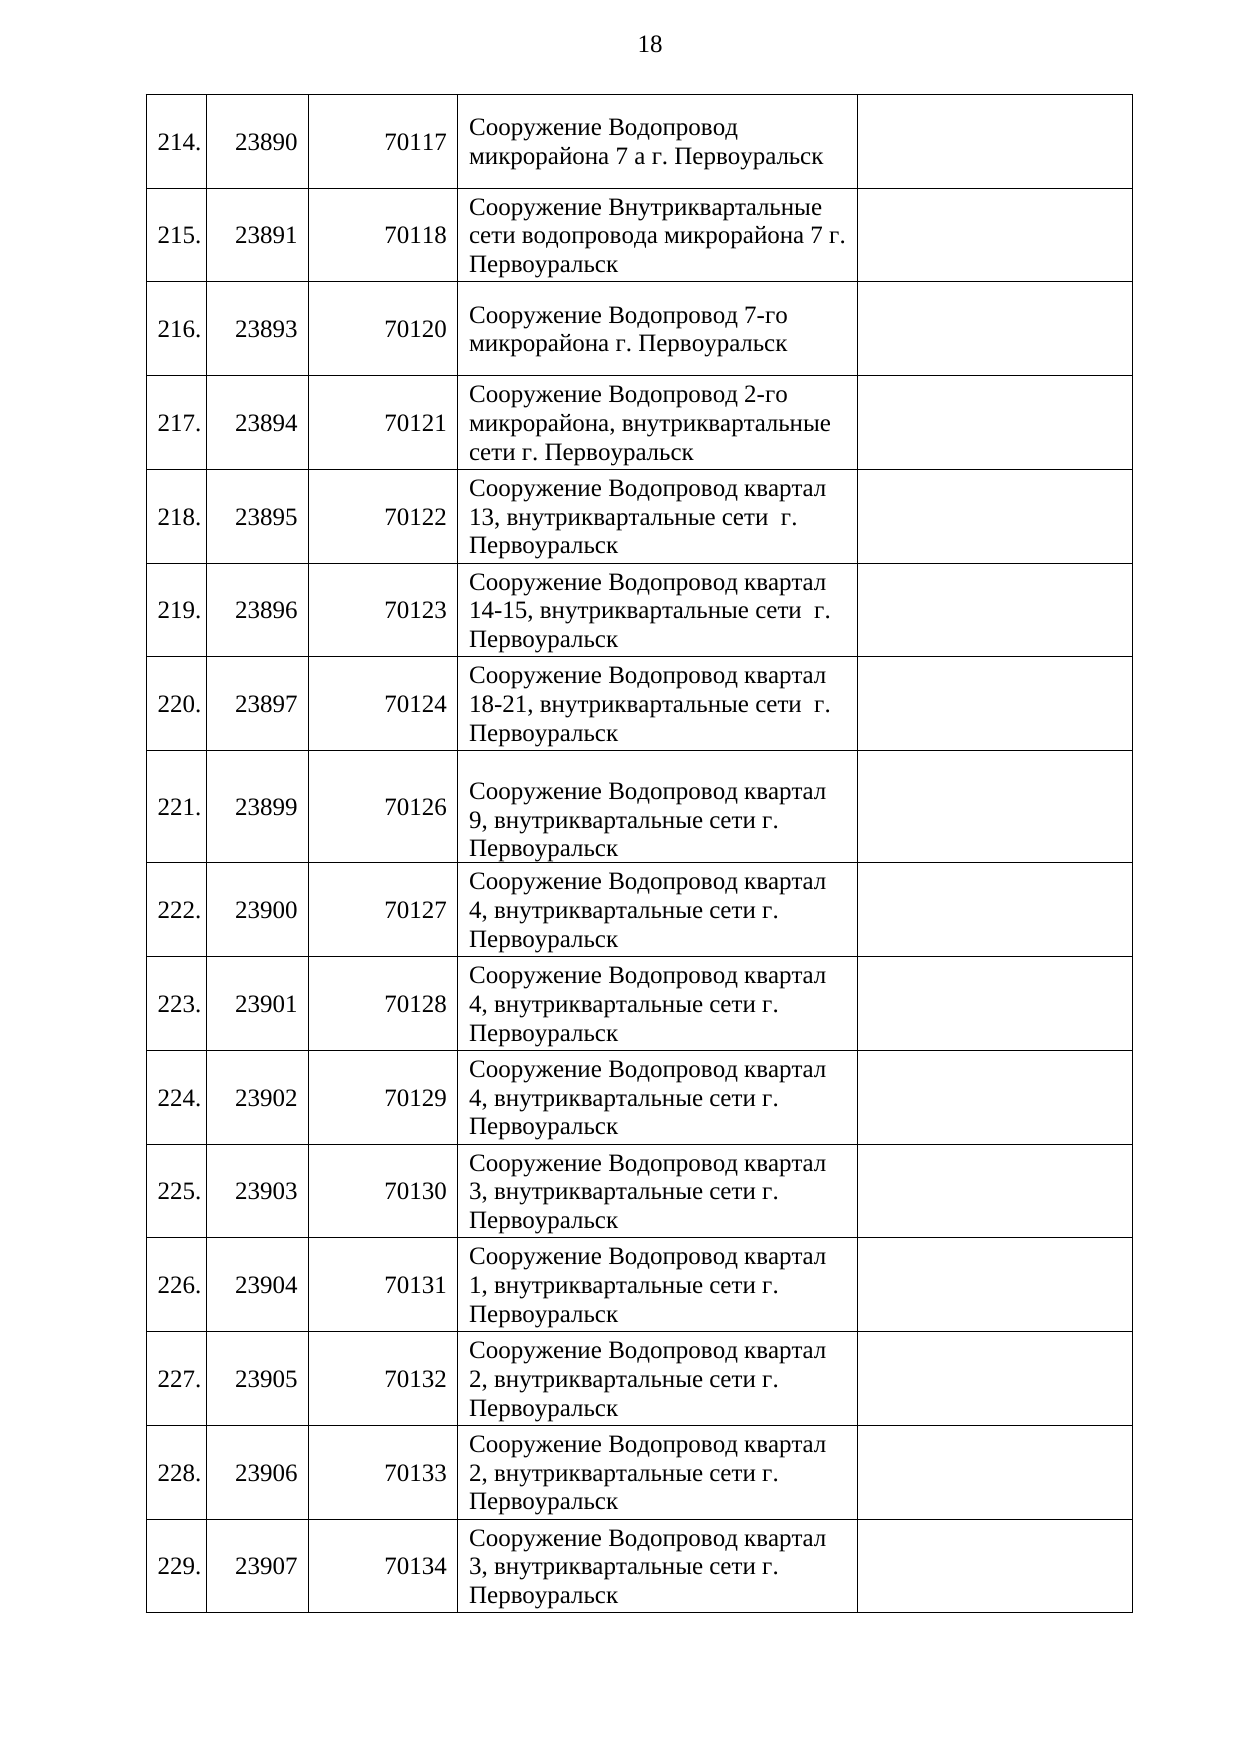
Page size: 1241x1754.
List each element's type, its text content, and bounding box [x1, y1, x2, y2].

table_cell Сооружение Водопровод квартал 9, внутриквартальные сети г. Первоуральск [458, 751, 857, 862]
table_cell 23904 [207, 1238, 308, 1331]
table_cell 23893 [207, 282, 308, 375]
table_cell [147, 564, 206, 656]
table_cell Сооружение Водопровод квартал 2, внутриквартальные сети г. Первоуральск [458, 1332, 857, 1425]
table_cell [858, 1238, 1132, 1331]
table_cell [147, 189, 206, 281]
table_cell Сооружение Внутриквартальные сети водопровода микрорайона 7 г. Первоуральск [458, 189, 857, 281]
table_cell Сооружение Водопровод 2-го микрорайона, внутриквартальные сети г. Первоуральск [458, 376, 857, 469]
table_cell [858, 957, 1132, 1050]
table_cell Сооружение Водопровод квартал 2, внутриквартальные сети г. Первоуральск [458, 1426, 857, 1518]
table_cell [858, 1145, 1132, 1237]
table_cell 23895 [207, 470, 308, 562]
table_cell 23899 [207, 751, 308, 862]
table_cell 70126 [309, 751, 457, 862]
table_cell 70124 [309, 657, 457, 750]
table_cell [147, 282, 206, 375]
table_cell [858, 189, 1132, 281]
table_cell 23890 [207, 95, 308, 187]
table_cell [858, 282, 1132, 375]
table_cell 70118 [309, 189, 457, 281]
table_cell Сооружение Водопровод квартал 18-21, внутриквартальные сети г. Первоуральск [458, 657, 857, 750]
table_cell [147, 751, 206, 862]
table_cell Сооружение Водопровод 7-го микрорайона г. Первоуральск [458, 282, 857, 375]
table_cell [858, 657, 1132, 750]
table_cell Сооружение Водопровод квартал 1, внутриквартальные сети г. Первоуральск [458, 1238, 857, 1331]
table_cell 70117 [309, 95, 457, 187]
table_cell Сооружение Водопровод квартал 14-15, внутриквартальные сети г. Первоуральск [458, 564, 857, 656]
table_cell 23905 [207, 1332, 308, 1425]
table_cell 70123 [309, 564, 457, 656]
table_cell [858, 1332, 1132, 1425]
table_cell 23901 [207, 957, 308, 1050]
table_cell 70130 [309, 1145, 457, 1237]
table_cell Сооружение Водопровод квартал 3, внутриквартальные сети г. Первоуральск [458, 1145, 857, 1237]
table_cell [858, 95, 1132, 187]
table_cell [147, 657, 206, 750]
table_cell [858, 863, 1132, 956]
table_cell [858, 751, 1132, 862]
table_cell 23900 [207, 863, 308, 956]
table_cell 23891 [207, 189, 308, 281]
table_cell [147, 470, 206, 562]
table_cell 23894 [207, 376, 308, 469]
table_cell Сооружение Водопровод квартал 4, внутриквартальные сети г. Первоуральск [458, 957, 857, 1050]
table_cell 70132 [309, 1332, 457, 1425]
table_cell [147, 1051, 206, 1143]
table_cell 70134 [309, 1520, 457, 1612]
table_cell 70122 [309, 470, 457, 562]
table_cell Сооружение Водопровод квартал 13, внутриквартальные сети г. Первоуральск [458, 470, 857, 562]
table_cell Сооружение Водопровод квартал 4, внутриквартальные сети г. Первоуральск [458, 863, 857, 956]
table_cell 70128 [309, 957, 457, 1050]
table_cell [858, 1051, 1132, 1143]
table_cell [147, 1145, 206, 1237]
table_cell [858, 1426, 1132, 1518]
table_cell 23897 [207, 657, 308, 750]
table_cell 23902 [207, 1051, 308, 1143]
table_cell [858, 1520, 1132, 1612]
table_cell [858, 564, 1132, 656]
table_cell Сооружение Водопровод квартал 4, внутриквартальные сети г. Первоуральск [458, 1051, 857, 1143]
table_cell 23903 [207, 1145, 308, 1237]
table_cell [147, 95, 206, 187]
table_cell 23896 [207, 564, 308, 656]
table_cell 23906 [207, 1426, 308, 1518]
table_cell 70121 [309, 376, 457, 469]
table_cell 70133 [309, 1426, 457, 1518]
table_cell [858, 376, 1132, 469]
table_cell [147, 376, 206, 469]
table_cell 23907 [207, 1520, 308, 1612]
table_cell [147, 1426, 206, 1518]
table_cell [858, 470, 1132, 562]
table_cell [147, 1332, 206, 1425]
table_cell Сооружение Водопровод квартал 3, внутриквартальные сети г. Первоуральск [458, 1520, 857, 1612]
table_cell Сооружение Водопровод микрорайона 7 а г. Первоуральск [458, 95, 857, 187]
table_cell 70120 [309, 282, 457, 375]
table_cell 70131 [309, 1238, 457, 1331]
table_cell [147, 863, 206, 956]
table_cell [147, 957, 206, 1050]
table_cell 70129 [309, 1051, 457, 1143]
table_cell 70127 [309, 863, 457, 956]
table_cell [147, 1520, 206, 1612]
table_cell [147, 1238, 206, 1331]
